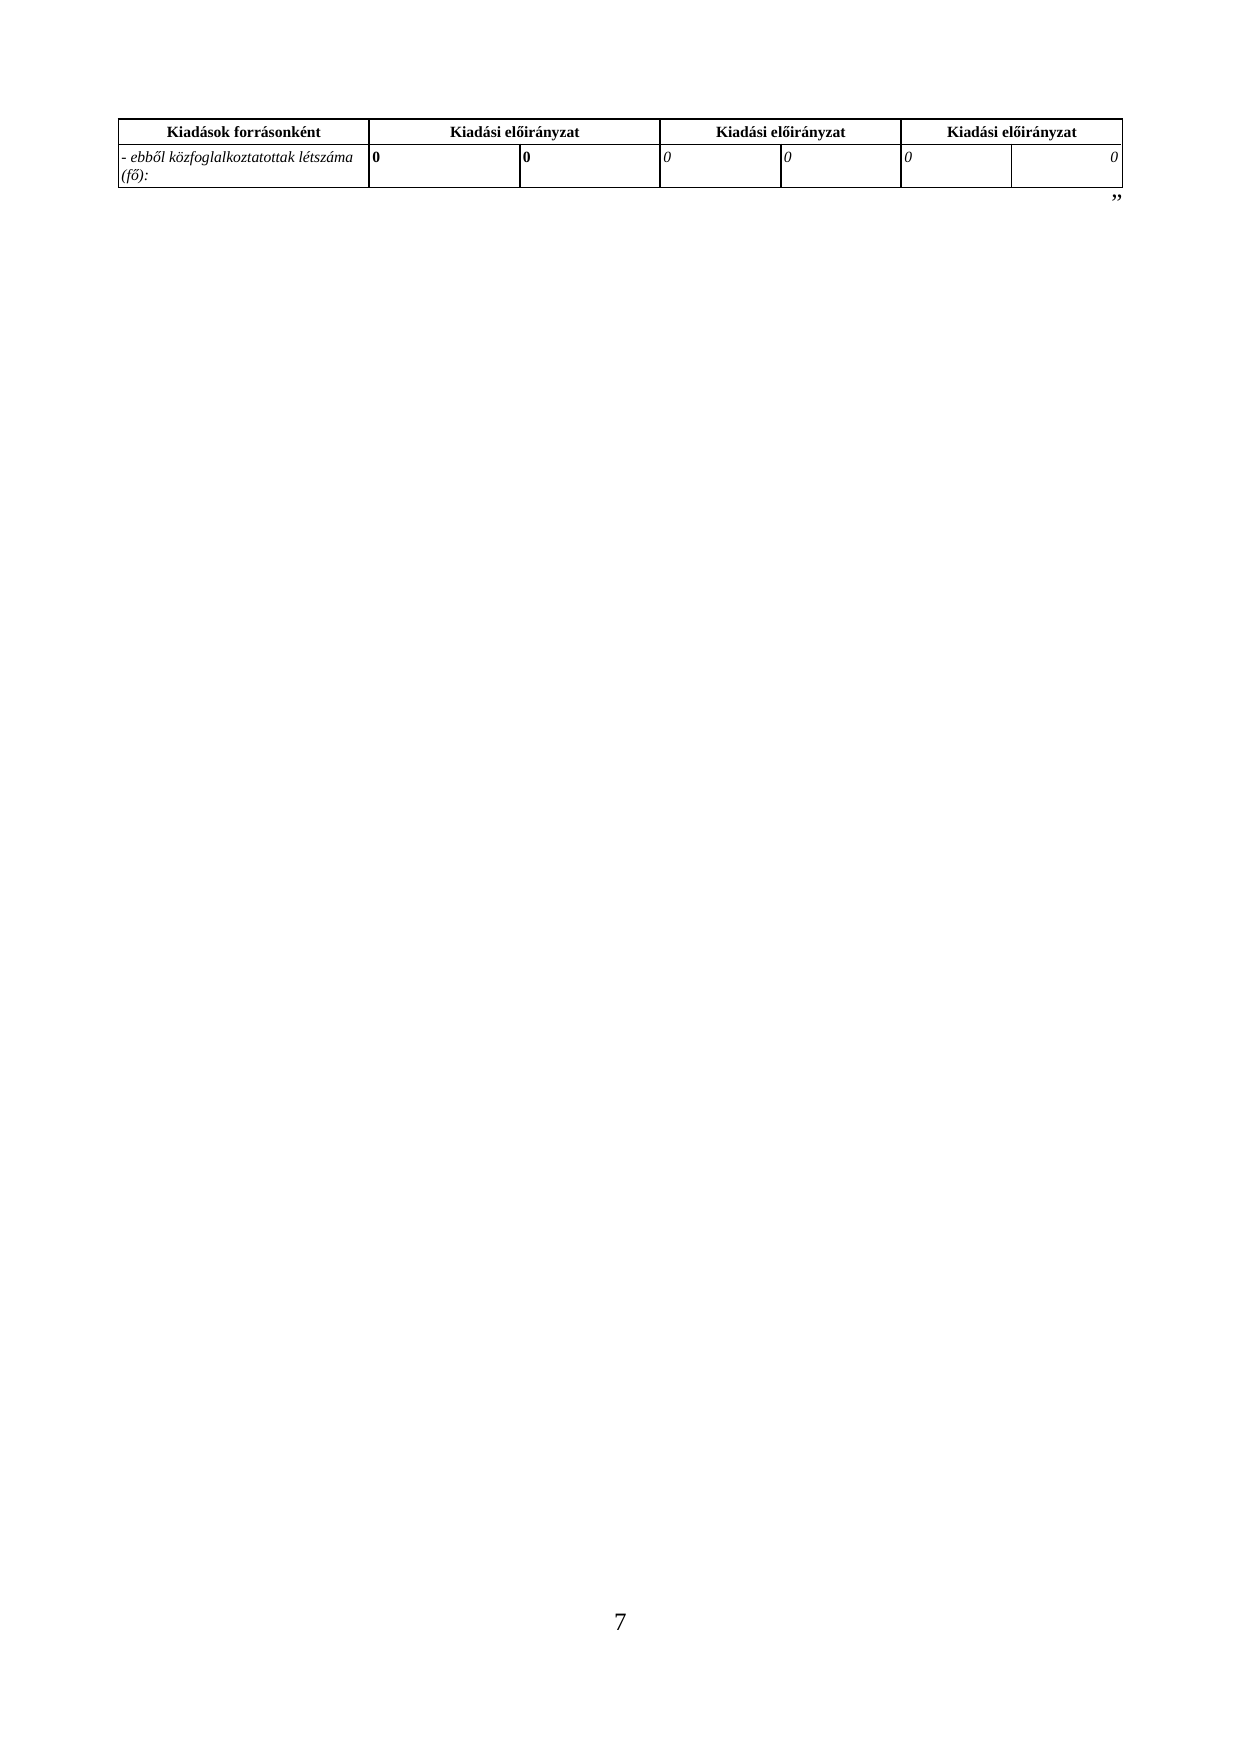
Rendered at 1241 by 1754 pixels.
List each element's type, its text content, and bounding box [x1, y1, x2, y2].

table_header Kiadási előirányzat [902, 120, 1122, 143]
text ” [118, 188, 1122, 217]
table_cell 0 [521, 145, 659, 187]
table_header Kiadási előirányzat [661, 120, 900, 143]
table_cell 0 [370, 145, 519, 187]
table_cell 0 [902, 145, 1011, 187]
table_cell - ebből közfoglalkoztatottak létszáma (fő): [119, 145, 368, 187]
table_header Kiadási előirányzat [370, 120, 659, 143]
table_cell 0 [782, 145, 900, 187]
table_cell 0 [1012, 144, 1122, 187]
table_header Kiadások forrásonként [119, 120, 368, 144]
table_cell 0 [661, 145, 780, 187]
